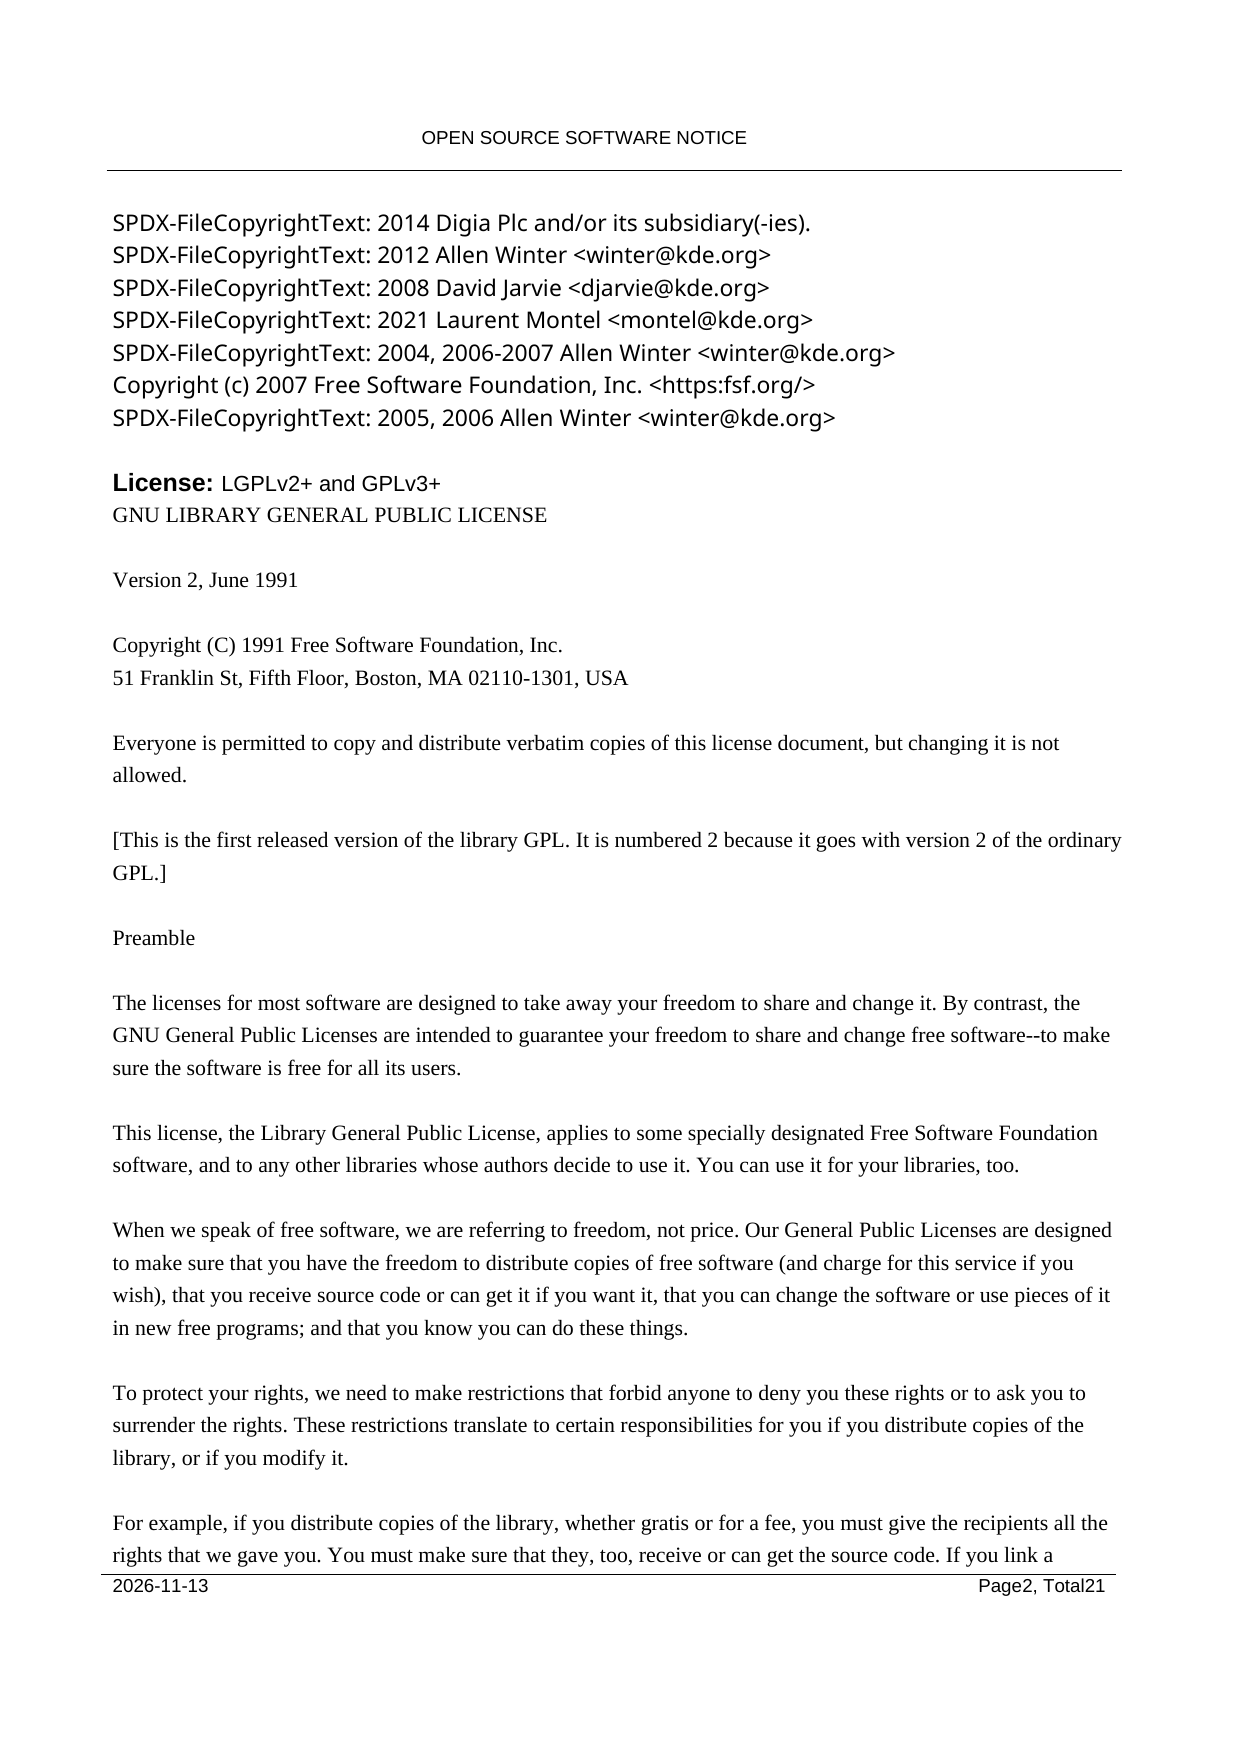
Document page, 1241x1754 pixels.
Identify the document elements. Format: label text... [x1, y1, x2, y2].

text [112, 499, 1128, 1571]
text License: LGPLv2+ and GPLv3+ [112, 466, 1128, 499]
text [112, 206, 1128, 466]
